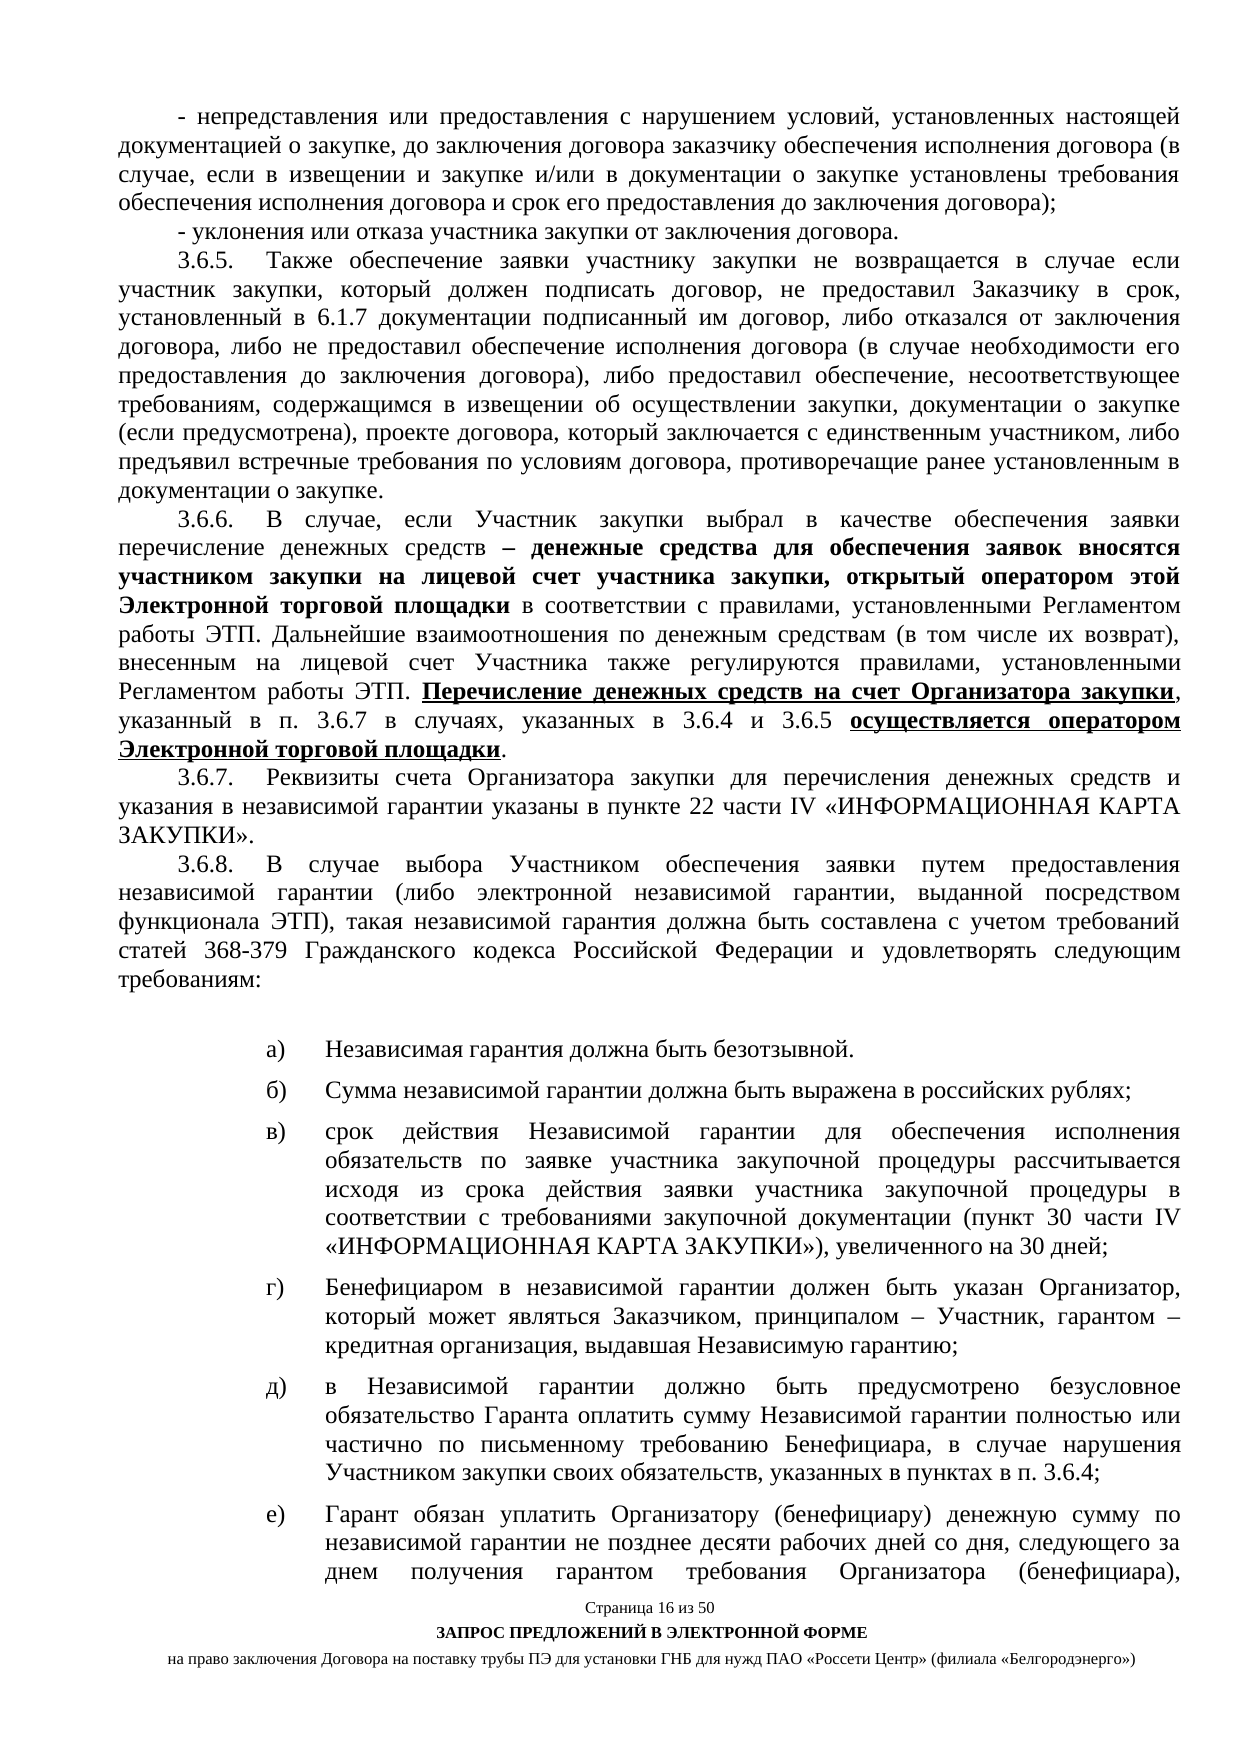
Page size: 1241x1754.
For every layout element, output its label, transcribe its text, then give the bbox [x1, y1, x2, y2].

list в Независимой гарантии должно быть предусмотрено безусловное обязательство Гаранта оплатить сумму Независимой гарантии полностью или частично по письменному требованию Бенефициара, в случае нарушения Участником закупки своих обязательств, указанных в пунктах в п. 3.6.4; [266, 1371, 1181, 1486]
subtitle В случае выбора Участником обеспечения заявки путем предоставления независимой гарантии (либо электронной независимой гарантии, выданной посредством функционала ЭТП), такая независимой гарантия должна быть составлена с учетом требований статей 368-379 Гражданского кодекса Российской Федерации и удовлетворять следующим требованиям: [118, 849, 1181, 992]
text - непредставления или предоставления с нарушением условий, установленных настоящей документацией о закупке, до заключения договора заказчику обеспечения исполнения договора (в случае, если в извещении и закупке и/или в документации о закупке установлены требования обеспечения исполнения договора и срок его предоставления до заключения договора); [118, 101, 1181, 216]
text - уклонения или отказа участника закупки от заключения договора. [118, 216, 1181, 245]
list Сумма независимой гарантии должна быть выражена в российских рублях; [266, 1075, 1181, 1104]
list Независимая гарантия должна быть безотзывной. [266, 1034, 1181, 1062]
subtitle В случае, если Участник закупки выбрал в качестве обеспечения заявки перечисление денежных средств – денежные средства для обеспечения заявок вносятся участником закупки на лицевой счет участника закупки, открытый оператором этой Электронной торговой площадки в соответствии с правилами, установленными Регламентом работы ЭТП. Дальнейшие взаимоотношения по денежным средствам (в том числе их возврат), внесенным на лицевой счет Участника также регулируются правилами, установленными Регламентом работы ЭТП. Перечисление денежных средств на счет Организатора закупки, указанный в п. 3.6.7 в случаях, указанных в 3.6.4 и 3.6.5 осуществляется оператором Электронной торговой площадки. [118, 504, 1181, 762]
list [266, 1499, 1181, 1585]
list срок действия Независимой гарантии для обеспечения исполнения обязательств по заявке участника закупочной процедуры рассчитывается исходя из срока действия заявки участника закупочной процедуры в соответствии с требованиями закупочной документации (пункт 30 части IV «ИНФОРМАЦИОННАЯ КАРТА ЗАКУПКИ»), увеличенного на 30 дней; [266, 1116, 1181, 1260]
subtitle Также обеспечение заявки участнику закупки не возвращается в случае если участник закупки, который должен подписать договор, не предоставил Заказчику в срок, установленный в 6.1.7 документации подписанный им договор, либо отказался от заключения договора, либо не предоставил обеспечение исполнения договора (в случае необходимости его предоставления до заключения договора), либо предоставил обеспечение, несоответствующее требованиям, содержащимся в извещении об осуществлении закупки, документации о закупке (если предусмотрена), проекте договора, который заключается с единственным участником, либо предъявил встречные требования по условиям договора, противоречащие ранее установленным в документации о закупке. [118, 245, 1181, 504]
list Бенефициаром в независимой гарантии должен быть указан Организатор, который может являться Заказчиком, принципалом – Участник, гарантом – кредитная организация, выдавшая Независимую гарантию; [266, 1272, 1181, 1359]
subtitle Реквизиты счета Организатора закупки для перечисления денежных средств и указания в независимой гарантии указаны в пункте 22 части IV «ИНФОРМАЦИОННАЯ КАРТА ЗАКУПКИ». [118, 762, 1181, 849]
